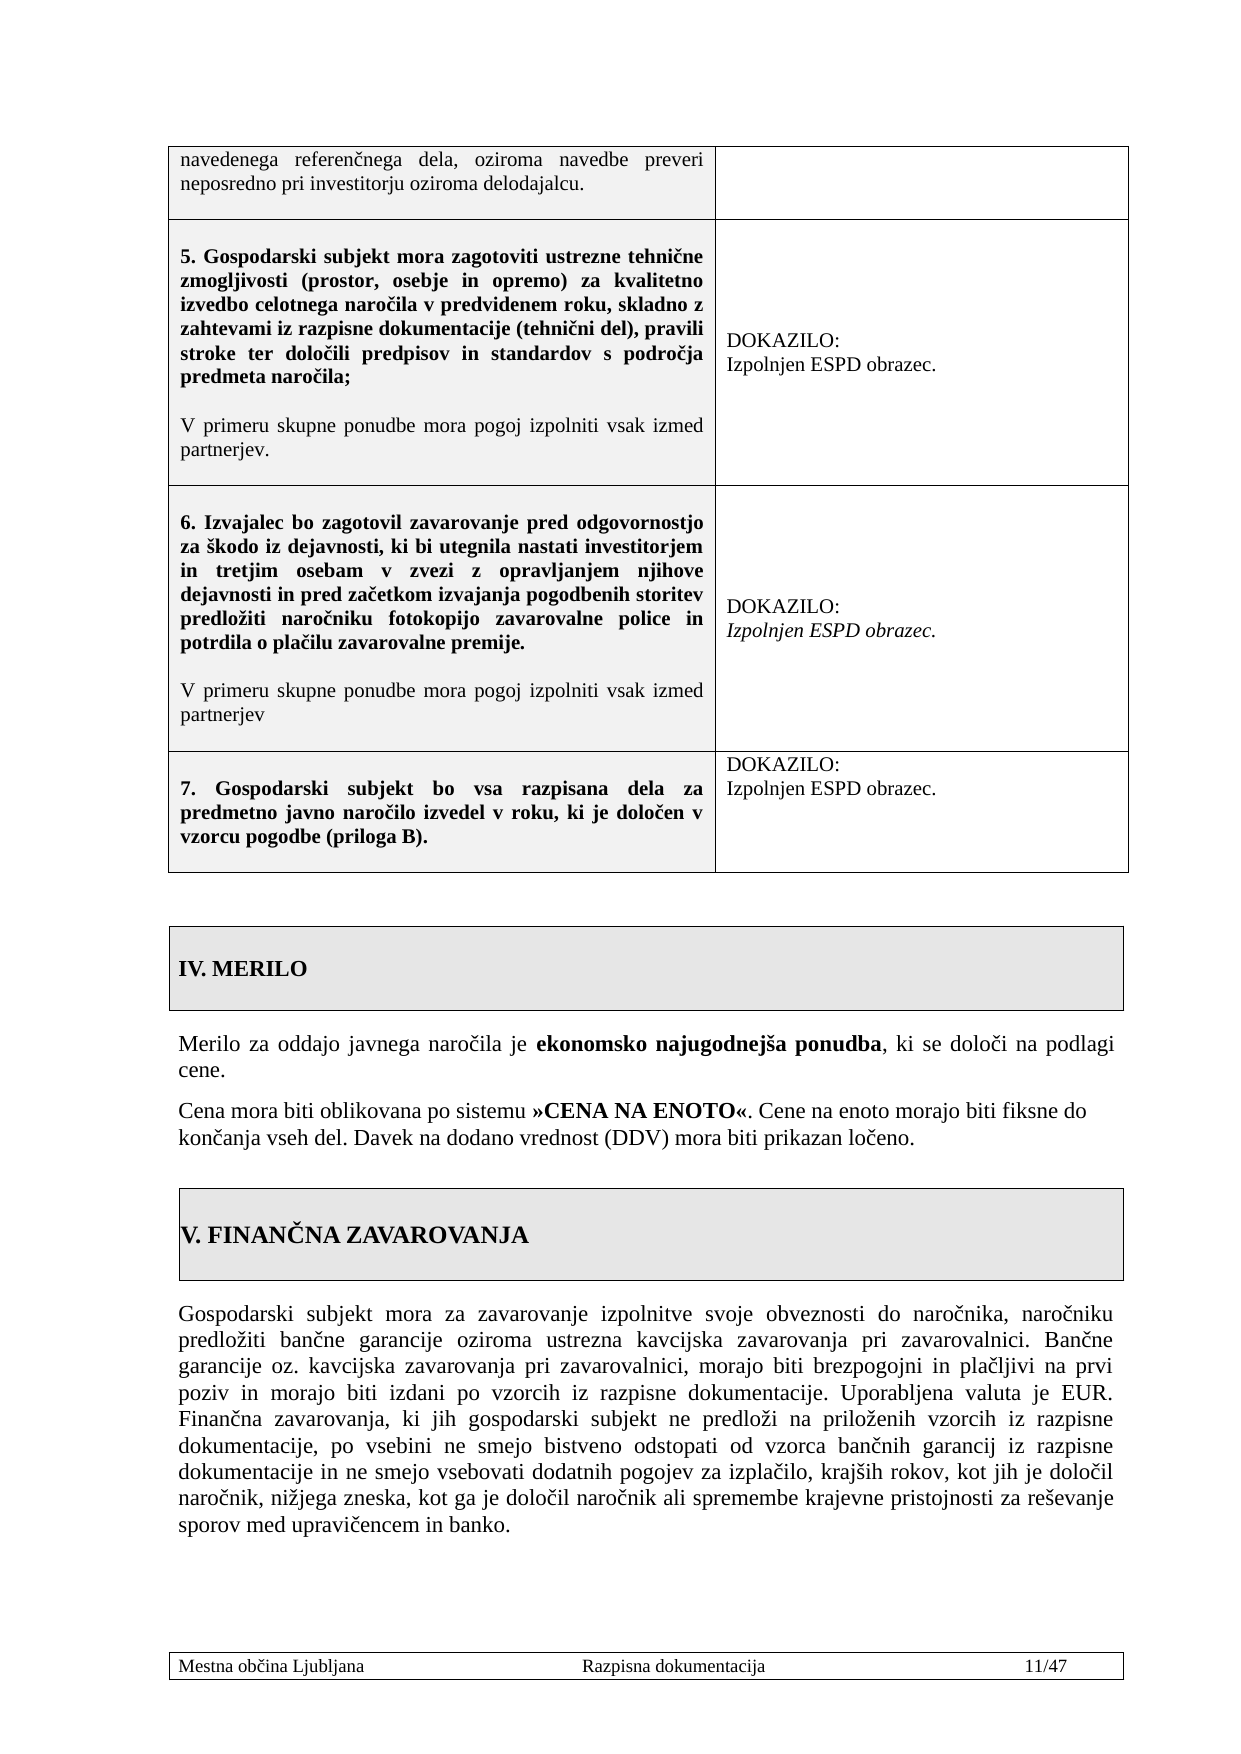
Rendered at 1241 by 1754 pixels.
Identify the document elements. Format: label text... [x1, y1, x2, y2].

list IV. MERILO [170, 952, 1123, 978]
text Cena mora biti oblikovana po sistemu »CENA NA ENOTO«. Cene na enoto morajo biti fiksne do končanja vseh del. Davek na dodano vrednost (DDV) mora biti prikazan ločeno. [178, 1097, 1115, 1150]
table_cell 5. Gospodarski subjekt mora zagotoviti ustrezne tehnične zmogljivosti (prostor, osebje in opremo) za kvalitetno izvedbo celotnega naročila v predvidenem roku, skladno z zahtevami iz razpisne dokumentacije (tehnični del), pravili stroke ter določili predpisov in standardov s področja predmeta naročila; V primeru skupne ponudbe mora pogoj izpolniti vsak izmed partnerjev. [169, 220, 715, 485]
table_cell 6. Izvajalec bo zagotovil zavarovanje pred odgovornostjo za škodo iz dejavnosti, ki bi utegnila nastati investitorjem in tretjim osebam v zvezi z opravljanjem njihove dejavnosti in pred začetkom izvajanja pogodbenih storitev predložiti naročniku fotokopijo zavarovalne police in potrdila o plačilu zavarovalne premije. V primeru skupne ponudbe mora pogoj izpolniti vsak izmed partnerjev [169, 486, 715, 751]
table_cell 7. Gospodarski subjekt bo vsa razpisana dela za predmetno javno naročilo izvedel v roku, ki je določen v vzorcu pogodbe (priloga B). [169, 752, 715, 872]
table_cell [169, 147, 715, 219]
table_cell DOKAZILO: Izpolnjen ESPD obrazec. [716, 752, 1128, 872]
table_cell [716, 147, 1128, 219]
table_cell DOKAZILO: Izpolnjen ESPD obrazec. [716, 486, 1128, 751]
table_cell DOKAZILO: Izpolnjen ESPD obrazec. [716, 220, 1128, 485]
text Gospodarski subjekt mora za zavarovanje izpolnitve svoje obveznosti do naročnika, naročniku predložiti bančne garancije oziroma ustrezna kavcijska zavarovanja pri zavarovalnici. Bančne garancije oz. kavcijska zavarovanja pri zavarovalnici, morajo biti brezpogojni in plačljivi na prvi poziv in morajo biti izdani po vzorcih iz razpisne dokumentacije. Uporabljena valuta je EUR. Finančna zavarovanja, ki jih gospodarski subjekt ne predloži na priloženih vzorcih iz razpisne dokumentacije, po vsebini ne smejo bistveno odstopati od vzorca bančnih garancij iz razpisne dokumentacije in ne smejo vsebovati dodatnih pogojev za izplačilo, krajših rokov, kot jih je določil naročnik, nižjega zneska, kot ga je določil naročnik ali spremembe krajevne pristojnosti za reševanje sporov med upravičencem in banko. [178, 1300, 1115, 1537]
list V. FINANČNA ZAVAROVANJA [180, 1217, 1123, 1246]
text Merilo za oddajo javnega naročila je ekonomsko najugodnejša ponudba, ki se določi na podlagi cene. [178, 1030, 1115, 1083]
